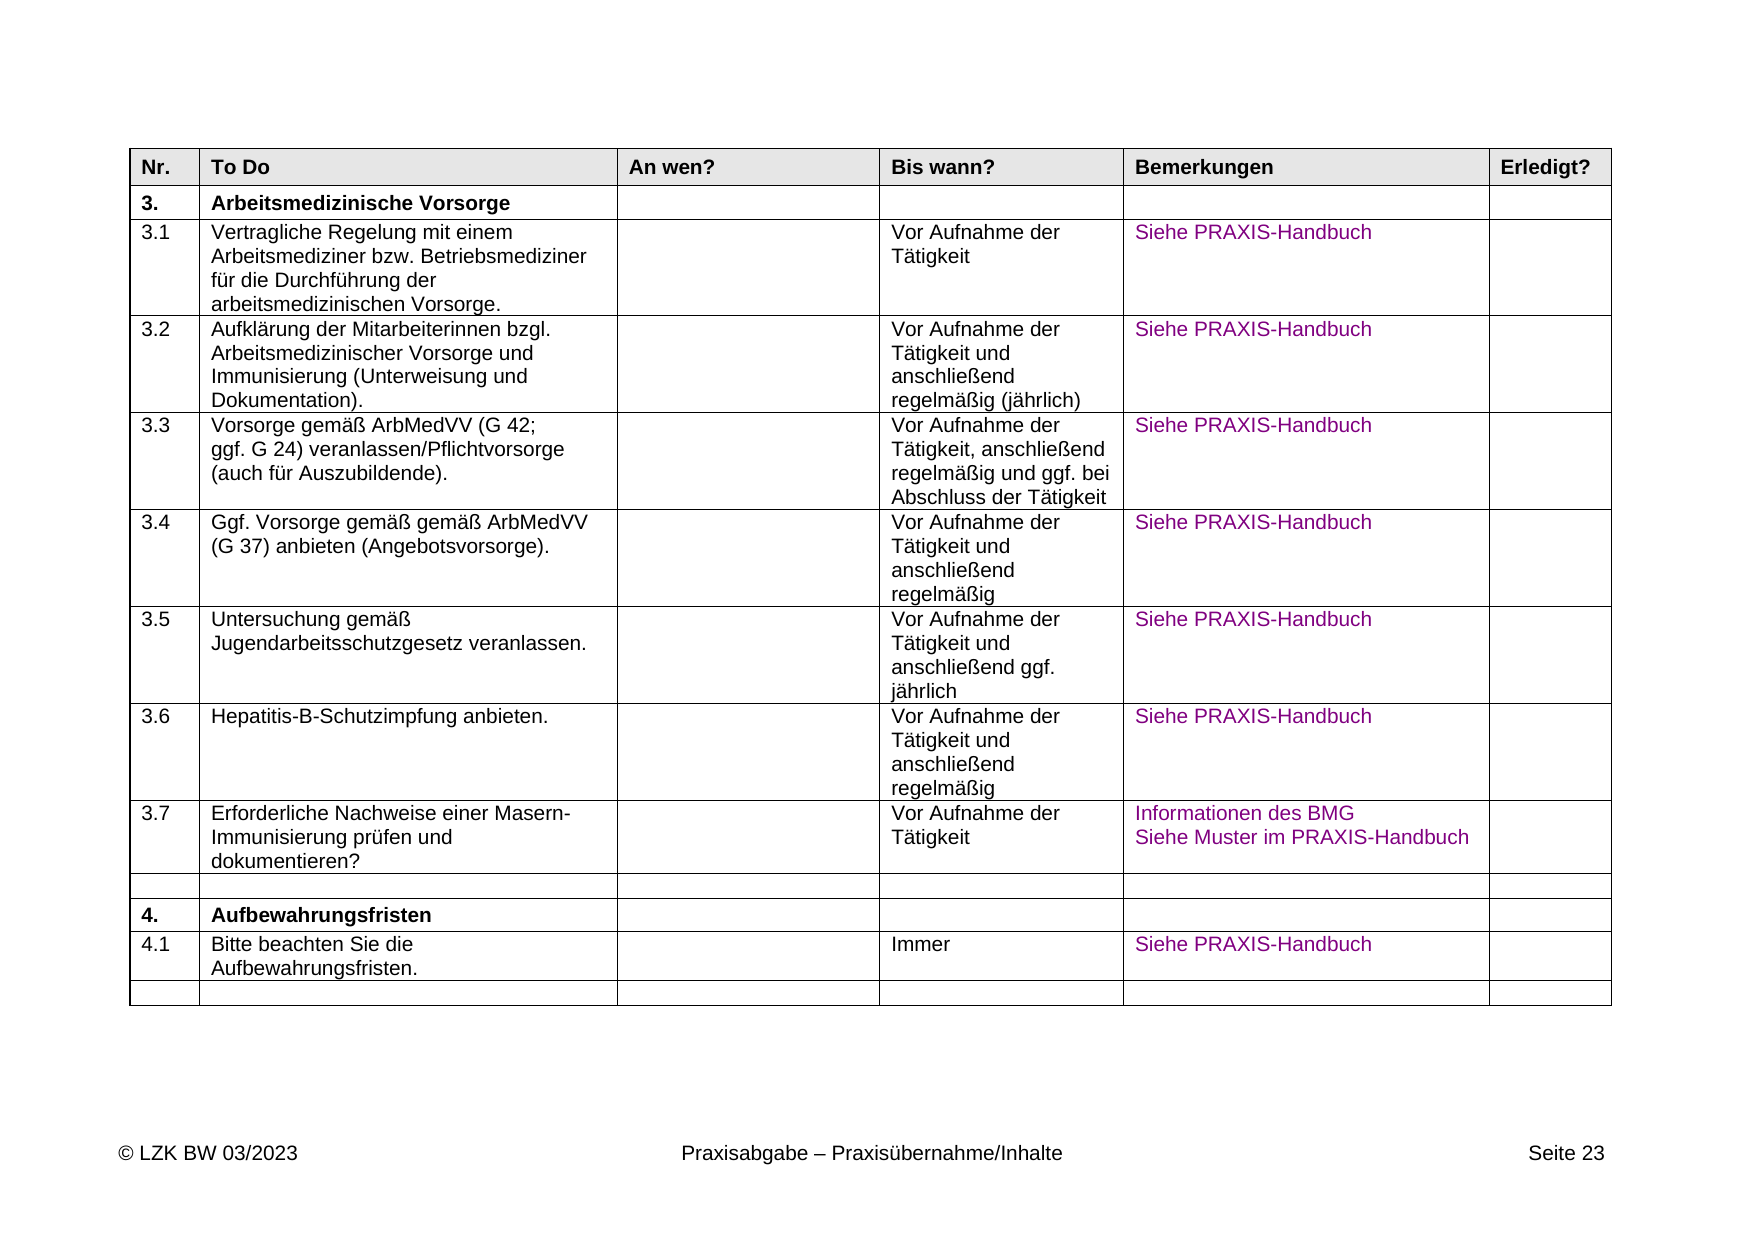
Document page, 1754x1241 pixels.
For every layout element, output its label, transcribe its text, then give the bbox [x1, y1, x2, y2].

table_cell [1490, 874, 1611, 898]
table_cell 3.7 [131, 801, 199, 873]
table_cell Erforderliche Nachweise einer Masern-Immunisierung prüfen und dokumentieren? [200, 801, 617, 873]
table_cell Vor Aufnahme der Tätigkeit [880, 801, 1123, 873]
table_cell [618, 220, 879, 315]
table_cell [618, 932, 879, 980]
table_cell Aufbewahrungsfristen [200, 899, 617, 931]
table_cell 3.1 [131, 220, 199, 315]
table_cell [1124, 899, 1489, 931]
table_cell [880, 874, 1123, 898]
table_cell [1490, 981, 1611, 1005]
table_cell Siehe PRAXIS-Handbuch [1124, 413, 1489, 509]
table_cell [618, 899, 879, 931]
table_cell [618, 510, 879, 606]
table_cell Siehe PRAXIS-Handbuch [1124, 607, 1489, 703]
table_header Erledigt? [1490, 149, 1611, 185]
table_cell [1124, 874, 1489, 898]
table_cell 3.2 [131, 316, 199, 412]
table_cell [1490, 510, 1611, 606]
table_cell [1490, 607, 1611, 703]
table_cell 4.1 [131, 932, 199, 980]
table_cell [1124, 186, 1489, 218]
table_cell Siehe PRAXIS-Handbuch [1124, 932, 1489, 980]
table_cell [131, 981, 199, 1005]
table_header Bis wann? [880, 149, 1123, 185]
table_cell [1490, 899, 1611, 931]
table_cell [880, 186, 1123, 218]
table_header An wen? [618, 149, 879, 185]
table_cell [1490, 316, 1611, 412]
table_cell [618, 413, 879, 509]
table_cell Informationen des BMG Siehe Muster im PRAXIS-Handbuch [1124, 801, 1489, 873]
table_cell Untersuchung gemäß Jugendarbeitsschutzgesetz veranlassen. [200, 607, 617, 703]
table_cell Immer [880, 932, 1123, 980]
table_cell [1490, 220, 1611, 315]
table_cell Arbeitsmedizinische Vorsorge [200, 186, 617, 218]
table_cell Siehe PRAXIS-Handbuch [1124, 220, 1489, 315]
table_cell Vor Aufnahme der Tätigkeit und anschließend ggf. jährlich [880, 607, 1123, 703]
table_cell Ggf. Vorsorge gemäß gemäß ArbMedVV (G 37) anbieten (Angebotsvorsorge). [200, 510, 617, 606]
table_cell Siehe PRAXIS-Handbuch [1124, 704, 1489, 800]
table_cell [618, 607, 879, 703]
table_cell Vor Aufnahme der Tätigkeit und anschließend regelmäßig (jährlich) [880, 316, 1123, 412]
table_cell Vertragliche Regelung mit einem Arbeitsmediziner bzw. Betriebsmediziner für die Durchführung der arbeitsmedizinischen Vorsorge. [200, 220, 617, 315]
table_cell [618, 981, 879, 1005]
table_cell Vor Aufnahme der Tätigkeit und anschließend regelmäßig [880, 510, 1123, 606]
table_cell [618, 186, 879, 218]
table_cell Vor Aufnahme der Tätigkeit und anschließend regelmäßig [880, 704, 1123, 800]
table_header Bemerkungen [1124, 149, 1489, 185]
table_cell Bitte beachten Sie die Aufbewahrungsfristen. [200, 932, 617, 980]
table_cell [1490, 186, 1611, 218]
table_cell [880, 981, 1123, 1005]
table_cell 3. [131, 186, 199, 218]
table_cell 3.5 [131, 607, 199, 703]
table_cell Aufklärung der Mitarbeiterinnen bzgl. Arbeitsmedizinischer Vorsorge und Immunisierung (Unterweisung und Dokumentation). [200, 316, 617, 412]
table_cell [200, 874, 617, 898]
table_cell [131, 874, 199, 898]
table_cell Vorsorge gemäß ArbMedVV (G 42; ggf. G 24) veranlassen/Pflichtvorsorge (auch für Auszubildende). [200, 413, 617, 509]
table_cell [1124, 981, 1489, 1005]
table_cell Vor Aufnahme der Tätigkeit, anschließend regelmäßig und ggf. bei Abschluss der Tätigkeit [880, 413, 1123, 509]
table_cell Siehe PRAXIS-Handbuch [1124, 510, 1489, 606]
table_cell [200, 981, 617, 1005]
table_cell Siehe PRAXIS-Handbuch [1124, 316, 1489, 412]
table_cell [1490, 801, 1611, 873]
table_cell Hepatitis-B-Schutzimpfung anbieten. [200, 704, 617, 800]
table_cell 4. [131, 899, 199, 931]
table_cell [618, 801, 879, 873]
table_cell [1490, 704, 1611, 800]
table_cell 3.4 [131, 510, 199, 606]
table_cell 3.6 [131, 704, 199, 800]
table_cell [618, 704, 879, 800]
table_header To Do [200, 149, 617, 185]
table_cell Vor Aufnahme der Tätigkeit [880, 220, 1123, 315]
table_cell [618, 874, 879, 898]
table_cell [1490, 932, 1611, 980]
table_header Nr. [131, 149, 199, 185]
table_cell [618, 316, 879, 412]
table_cell 3.3 [131, 413, 199, 509]
table_cell [1490, 413, 1611, 509]
table_cell [880, 899, 1123, 931]
